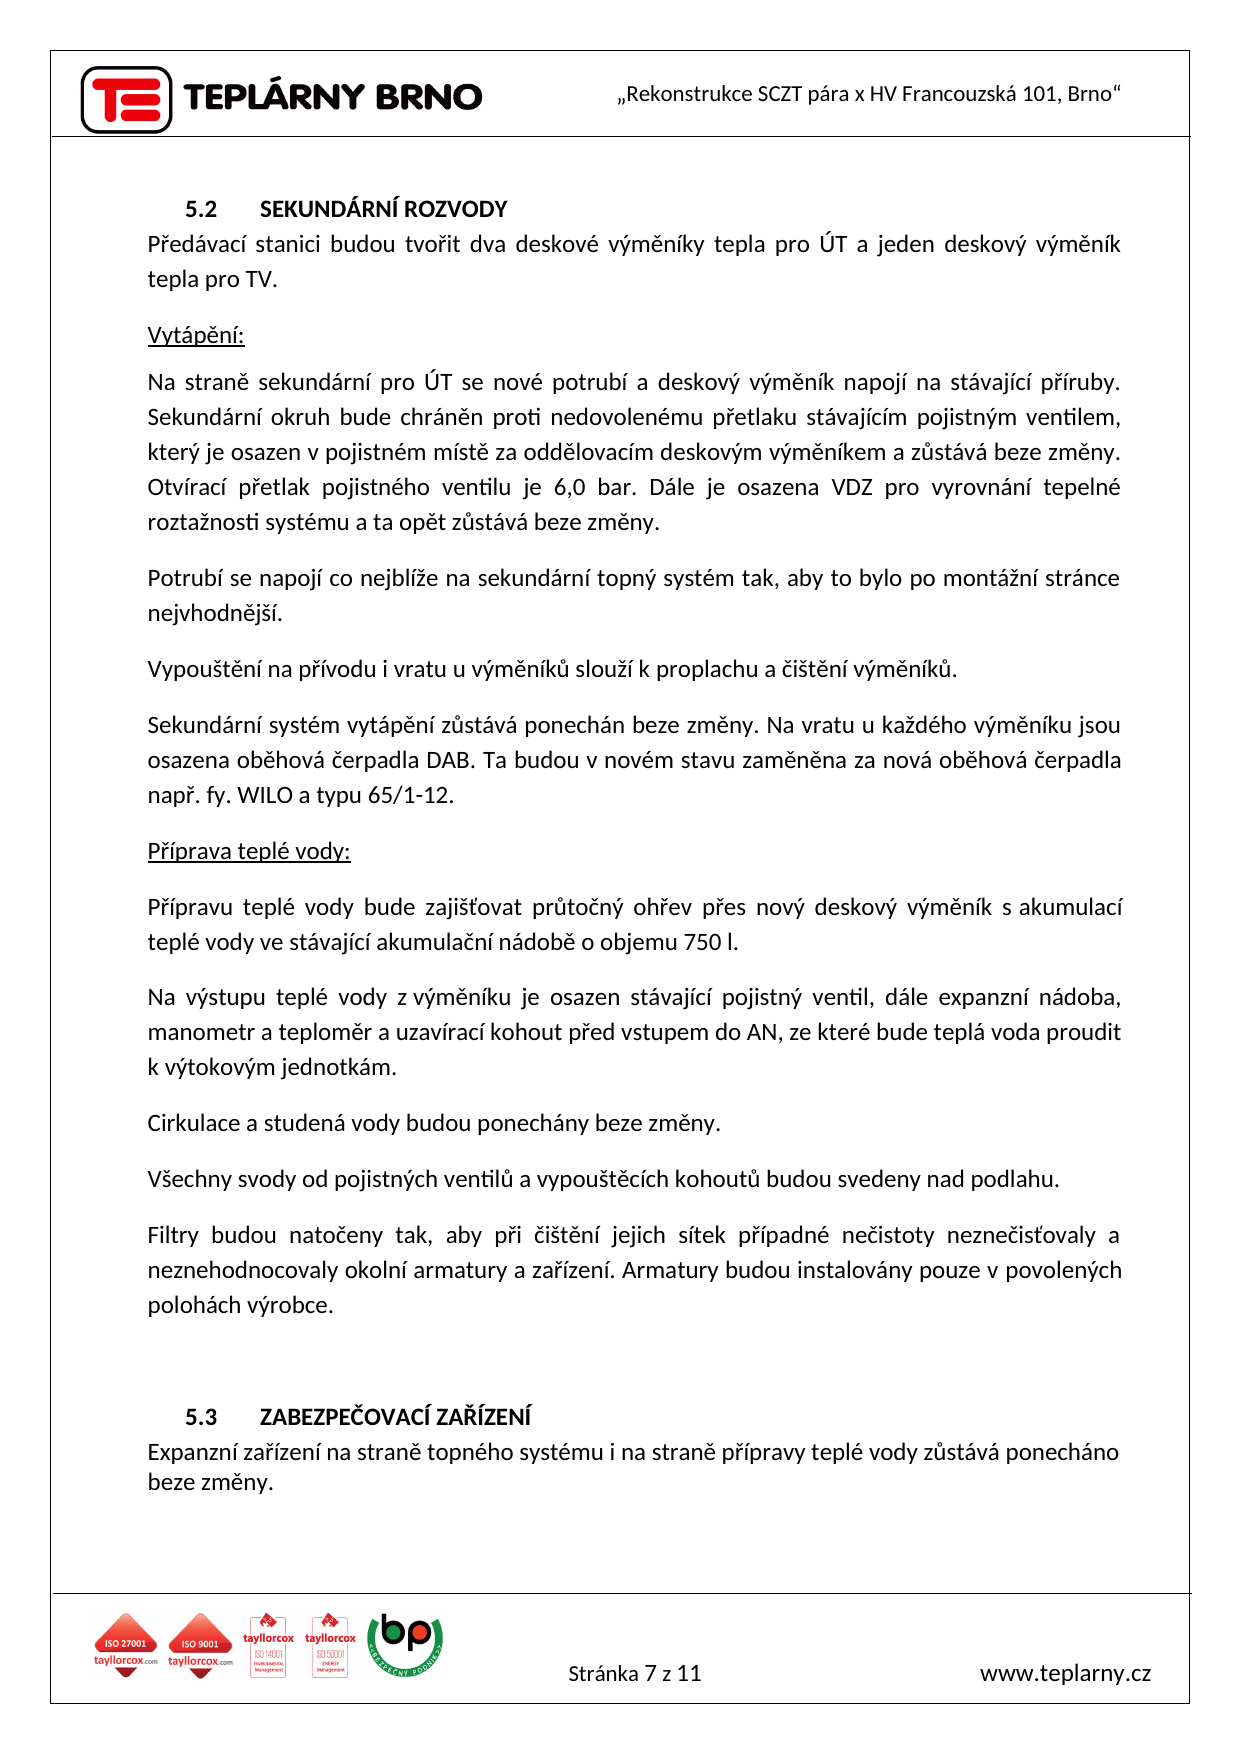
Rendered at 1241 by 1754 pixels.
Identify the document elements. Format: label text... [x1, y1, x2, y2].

text Expanzní zařízení na straně topného systému i na straně přípravy teplé vody zůstává ponecháno beze změny. [147, 1436, 1122, 1497]
text Filtry budou natočeny tak, aby při čištění jejich sítek případné nečistoty neznečisťovaly a neznehodnocovaly okolní armatury a zařízení. Armatury budou instalovány pouze v povolených polohách výrobce. [147, 1219, 1122, 1319]
subtitle SEKUNDÁRNÍ ROZVODY [185, 193, 1122, 224]
text Příprava teplé vody: [147, 835, 1122, 865]
text Cirkulace a studená vody budou ponechány beze změny. [147, 1107, 1122, 1138]
text Sekundární systém vytápění zůstává ponechán beze změny. Na vratu u každého výměníku jsou osazena oběhová čerpadla DAB. Ta budou v novém stavu zaměněna za nová oběhová čerpadla např. fy. WILO a typu 65/1-12. [147, 709, 1122, 809]
text Přípravu teplé vody bude zajišťovat průtočný ohřev přes nový deskový výměník s akumulací teplé vody ve stávající akumulační nádobě o objemu 750 l. [147, 891, 1122, 956]
text Vypouštění na přívodu i vratu u výměníků slouží k proplachu a čištění výměníků. [147, 653, 1122, 684]
text Předávací stanici budou tvořit dva deskové výměníky tepla pro ÚT a jeden deskový výměník tepla pro TV. [147, 228, 1122, 294]
text Potrubí se napojí co nejblíže na sekundární topný systém tak, aby to bylo po montážní stránce nejvhodnější. [147, 562, 1122, 628]
text Všechny svody od pojistných ventilů a vypouštěcích kohoutů budou svedeny nad podlahu. [147, 1163, 1122, 1194]
picture [88, 1608, 448, 1682]
picture [78, 63, 486, 136]
text Na straně sekundární pro ÚT se nové potrubí a deskový výměník napojí na stávající příruby. Sekundární okruh bude chráněn proti nedovolenému přetlaku stávajícím pojistným ventilem, který je osazen v pojistném místě za oddělovacím deskovým výměníkem a zůstává beze změny. Otvírací přetlak pojistného ventilu je 6,0 bar. Dále je osazena VDZ pro vyrovnání tepelné roztažnosti systému a ta opět zůstává beze změny. [147, 366, 1122, 537]
text Na výstupu teplé vody z výměníku je osazen stávající pojistný ventil, dále expanzní nádoba, manometr a teploměr a uzavírací kohout před vstupem do AN, ze které bude teplá voda proudit k výtokovým jednotkám. [147, 981, 1122, 1082]
subtitle ZABEZPEČOVACÍ ZAŘÍZENÍ [185, 1401, 1122, 1431]
text Vytápění: [147, 319, 1122, 349]
